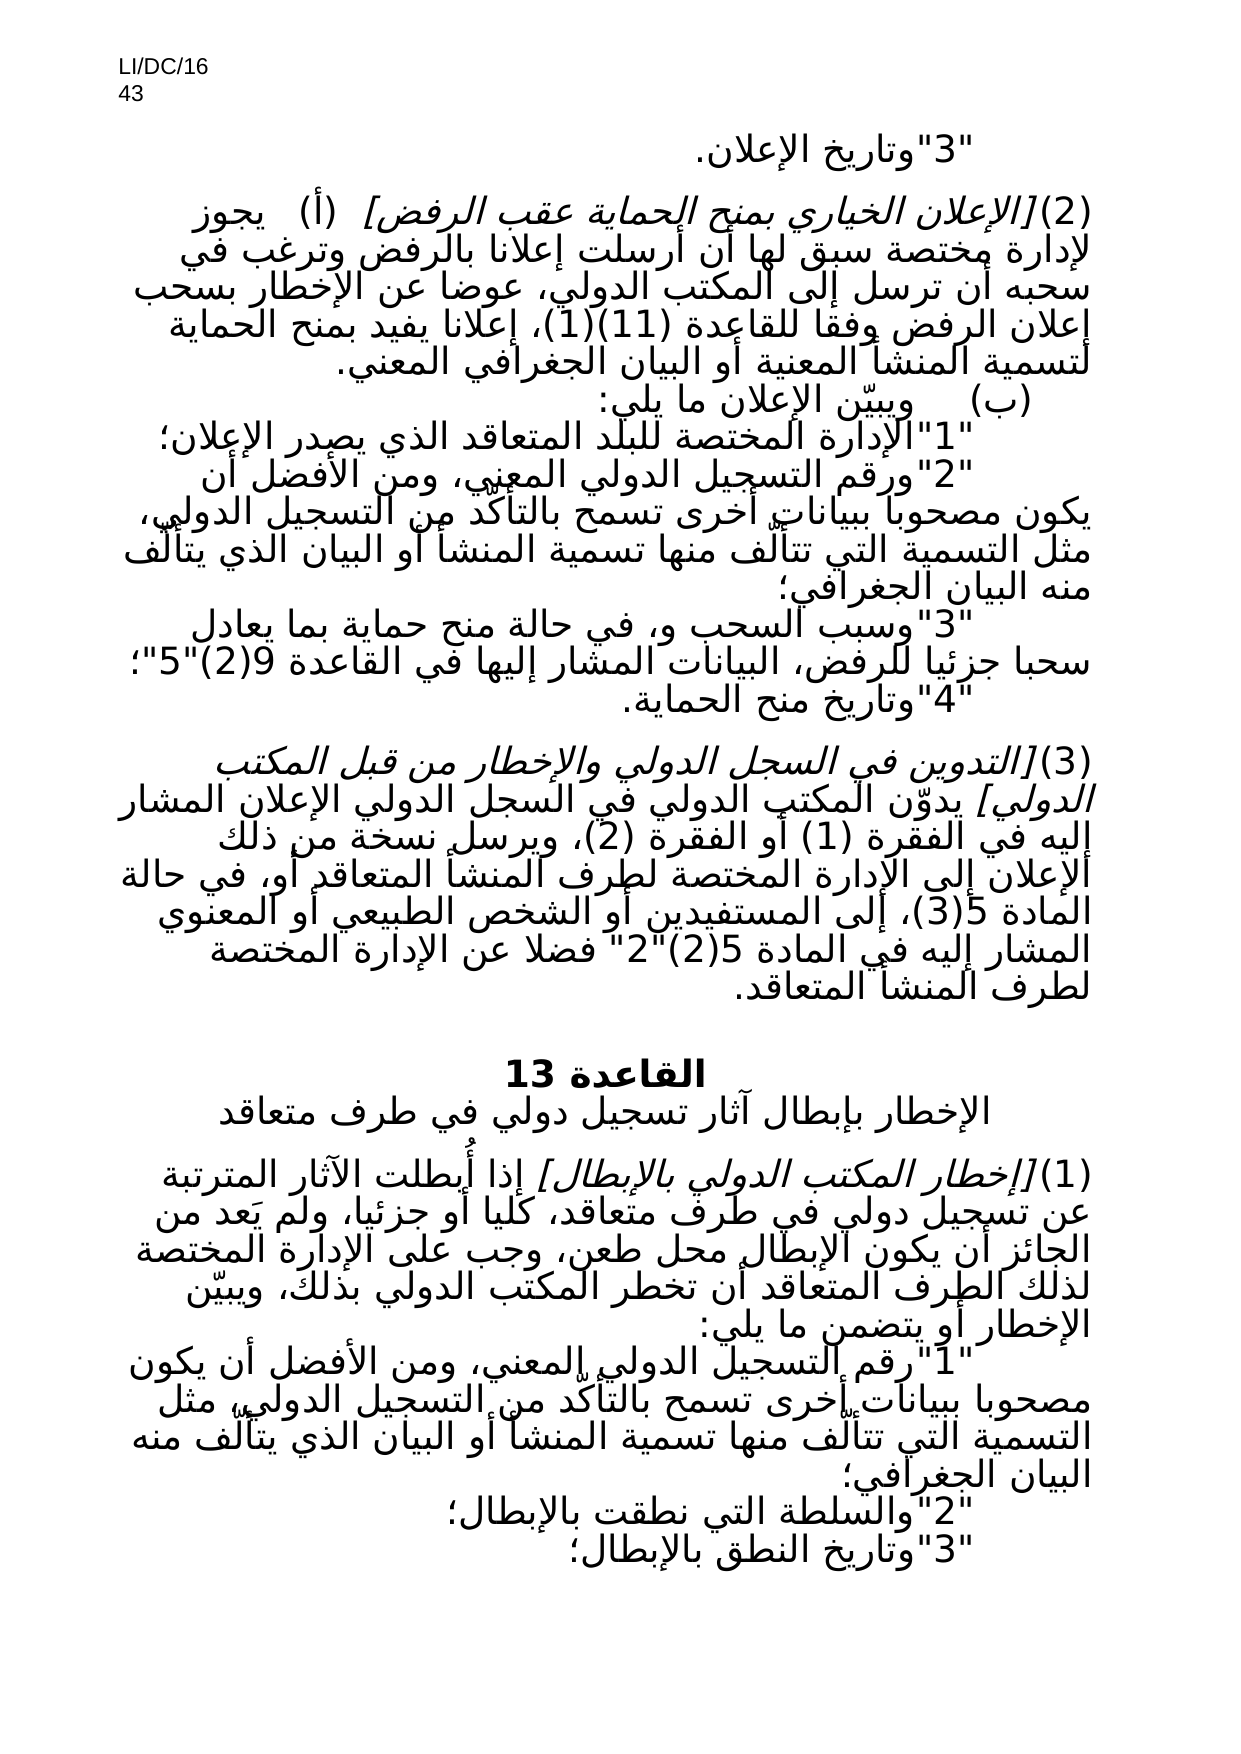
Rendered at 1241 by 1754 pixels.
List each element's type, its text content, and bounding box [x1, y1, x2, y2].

text "3" وتاريخ النطق بالإبطال؛ [118, 1532, 1093, 1570]
text (3) [التدوين في السجل الدولي والإخطار من قبل المكتب الدولي] يدوّن المكتب الدولي في السجل الدولي الإعلان المشار إليه في الفقرة (1) أو الفقرة (2)، ويرسل نسخة من ذلك الإعلان إلى الإدارة المختصة لطرف المنشأ المتعاقد أو، في حالة المادة 5(3)، إلى المستفيدين أو الشخص الطبيعي أو المعنوي المشار إليه في المادة 5(2)"2" فضلا عن الإدارة المختصة لطرف المنشأ المتعاقد. [118, 745, 1092, 1007]
text "3" وسبب السحب و، في حالة منح حماية بما يعادل سحبا جزئيا للرفض، البيانات المشار إليها في القاعدة 9(2)"5"؛ [118, 607, 1093, 682]
text "4" وتاريخ منح الحماية. [118, 682, 1092, 720]
text "1" رقم التسجيل الدولي المعني، ومن الأفضل أن يكون مصحوبا ببيانات أخرى تسمح بالتأكّد من التسجيل الدولي، مثل التسمية التي تتألّف منها تسمية المنشأ أو البيان الذي يتألّف منه البيان الجغرافي؛ [118, 1345, 1093, 1495]
text "3" وتاريخ الإعلان. [118, 132, 1092, 170]
text القاعدة 13 [118, 1057, 1092, 1095]
text (1) [إخطار المكتب الدولي بالإبطال] إذا أُبطلت الآثار المترتبة عن تسجيل دولي في طرف متعاقد، كليا أو جزئيا، ولم يَعد من الجائز أن يكون الإبطال محل طعن، وجب على الإدارة المختصة لذلك الطرف المتعاقد أن تخطر المكتب الدولي بذلك، ويبيّن الإخطار أو يتضمن ما يلي: [118, 1157, 1092, 1345]
text (ب) ويبيّن الإعلان ما يلي: [118, 382, 1092, 420]
text (2) [الإعلان الخياري بمنح الحماية عقب الرفض] (أ) يجوز لإدارة مختصة سبق لها أن أرسلت إعلانا بالرفض وترغب في سحبه أن ترسل إلى المكتب الدولي، عوضا عن الإخطار بسحب إعلان الرفض وفقا للقاعدة (11)(1)، إعلانا يفيد بمنح الحماية لتسمية المنشأ المعنية أو البيان الجغرافي المعني. [118, 195, 1092, 382]
text "2" والسلطة التي نطقت بالإبطال؛ [118, 1495, 1093, 1532]
text "1" الإدارة المختصة للبلد المتعاقد الذي يصدر الإعلان؛ [118, 420, 1093, 457]
text الإخطار بإبطال آثار تسجيل دولي في طرف متعاقد [375, 1095, 1092, 1132]
text الإخطار بإبطال آثار تسجيل دولي في طرف متعاقد [118, 1095, 393, 1132]
